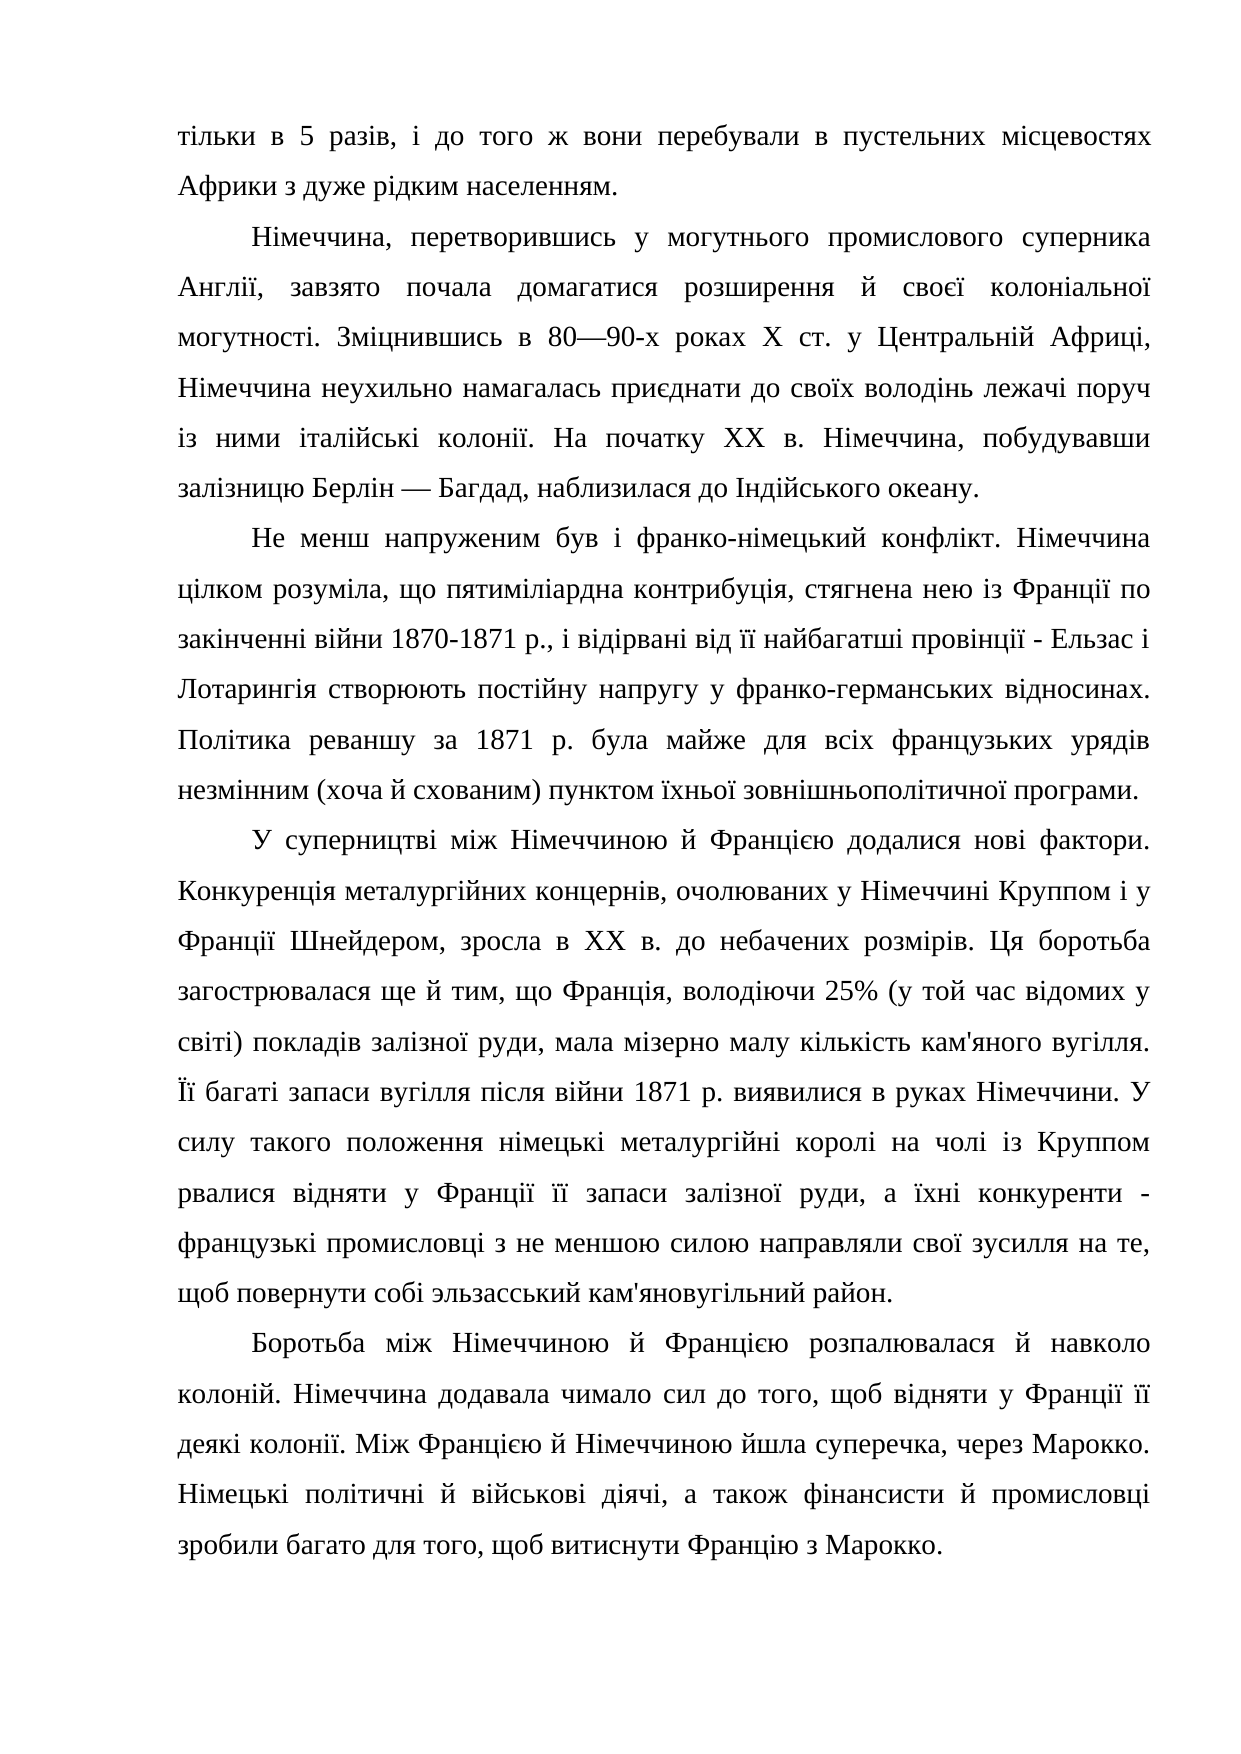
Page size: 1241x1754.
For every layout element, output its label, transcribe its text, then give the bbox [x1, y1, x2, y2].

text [177, 118, 1152, 202]
text У суперництві між Німеччиною й Францією додалися нові фактори. Конкуренція металургійних концернів, очолюваних у Німеччині Круппом і у Франції Шнейдером, зросла в XX в. до небачених розмірів. Ця боротьба загострювалася ще й тим, що Франція, володіючи 25% (у той час відомих у світі) покладів залізної руди, мала мізерно малу кількість кам'яного вугілля. Її багаті запаси вугілля після війни 1871 р. виявилися в руках Німеччини. У силу такого положення німецькі металургійні королі на чолі із Круппом рвалися відняти у Франції її запаси залізної руди, а їхні конкуренти - французькі промисловці з не меншою силою направляли свої зусилля на те, щоб повернути собі эльзасський кам'яновугільний район. [177, 822, 1152, 1309]
text Боротьба між Німеччиною й Францією розпалювалася й навколо колоній. Німеччина додавала чимало сил до того, щоб відняти у Франції її деякі колонії. Між Францією й Німеччиною йшла суперечка, через Марокко. Німецькі політичні й військові діячі, а також фінансисти й промисловці зробили багато для того, щоб витиснути Францію з Марокко. [177, 1326, 1152, 1560]
text Німеччина, перетворившись у могутнього промислового суперника Англії, завзято почала домагатися розширення й своєї колоніальної могутності. Зміцнившись в 80—90-х роках X ст. у Центральній Африці, Німеччина неухильно намагалась приєднати до своїх володінь лежачі поруч із ними італійські колонії. На початку XX в. Німеччина, побудувавши залізницю Берлін — Багдад, наблизилася до Індійського океану. [177, 219, 1152, 504]
text Не менш напруженим був і франко-німецький конфлікт. Німеччина цілком розуміла, що пятиміліардна контрибуція, стягнена нею із Франції по закінченні війни 1870-1871 р., і відірвані від її найбагатші провінції - Ельзас і Лотарингія створюють постійну напругу у франко-германських відносинах. Політика реваншу за 1871 р. була майже для всіх французьких урядів незмінним (хоча й схованим) пунктом їхньої зовнішньополітичної програми. [177, 521, 1152, 806]
